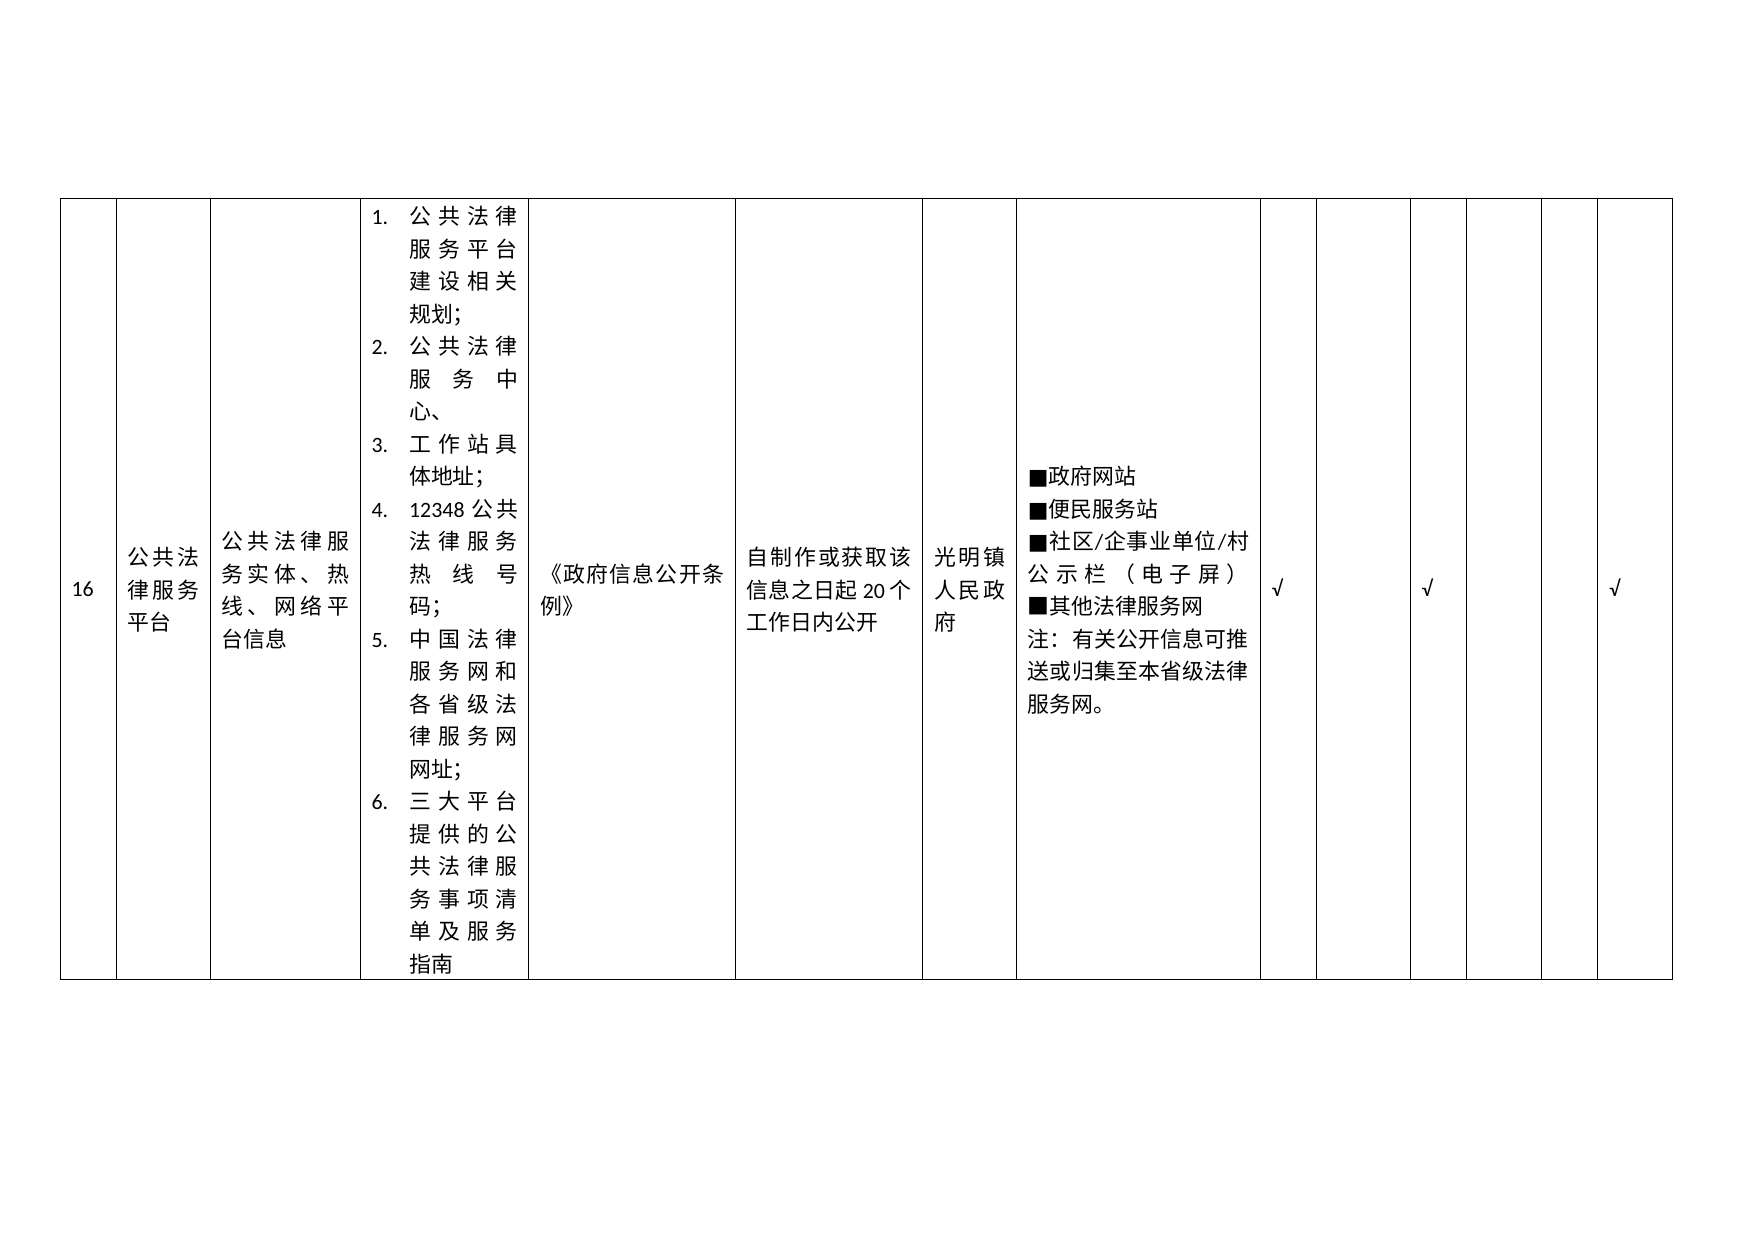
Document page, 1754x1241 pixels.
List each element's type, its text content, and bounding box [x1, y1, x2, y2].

table_cell 16 [61, 199, 116, 979]
table_cell [1317, 199, 1410, 979]
table_cell 公共法律服务实体、热线、网络平台信息 [211, 199, 360, 979]
table_cell √ [1261, 199, 1316, 979]
table_cell 公共法律服务平台 [117, 199, 210, 979]
table_cell 公共法律服务平台建设相关规划； 公共法律服务中心、 工作站具体地址； 12348公共法律服务热线号码； 中国法律服务网和各省级法律服务网网址； 三大平台提供的公共法律服务事项清单及服务指南 [361, 199, 528, 979]
table_cell 光明镇人民政府 [923, 199, 1016, 979]
table_cell √ [1598, 199, 1672, 979]
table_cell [736, 199, 922, 979]
table_cell 《政府信息公开条例》 [529, 199, 735, 979]
table_cell ■政府网站 ■便民服务站 ■社区/企事业单位/村公示栏（电子屏） ■其他法律服务网 注：有关公开信息可推送或归集至本省级法律服务网。 [1017, 199, 1260, 979]
table_cell [1467, 199, 1541, 979]
table_cell [1542, 199, 1597, 979]
table_cell √ [1411, 199, 1466, 979]
